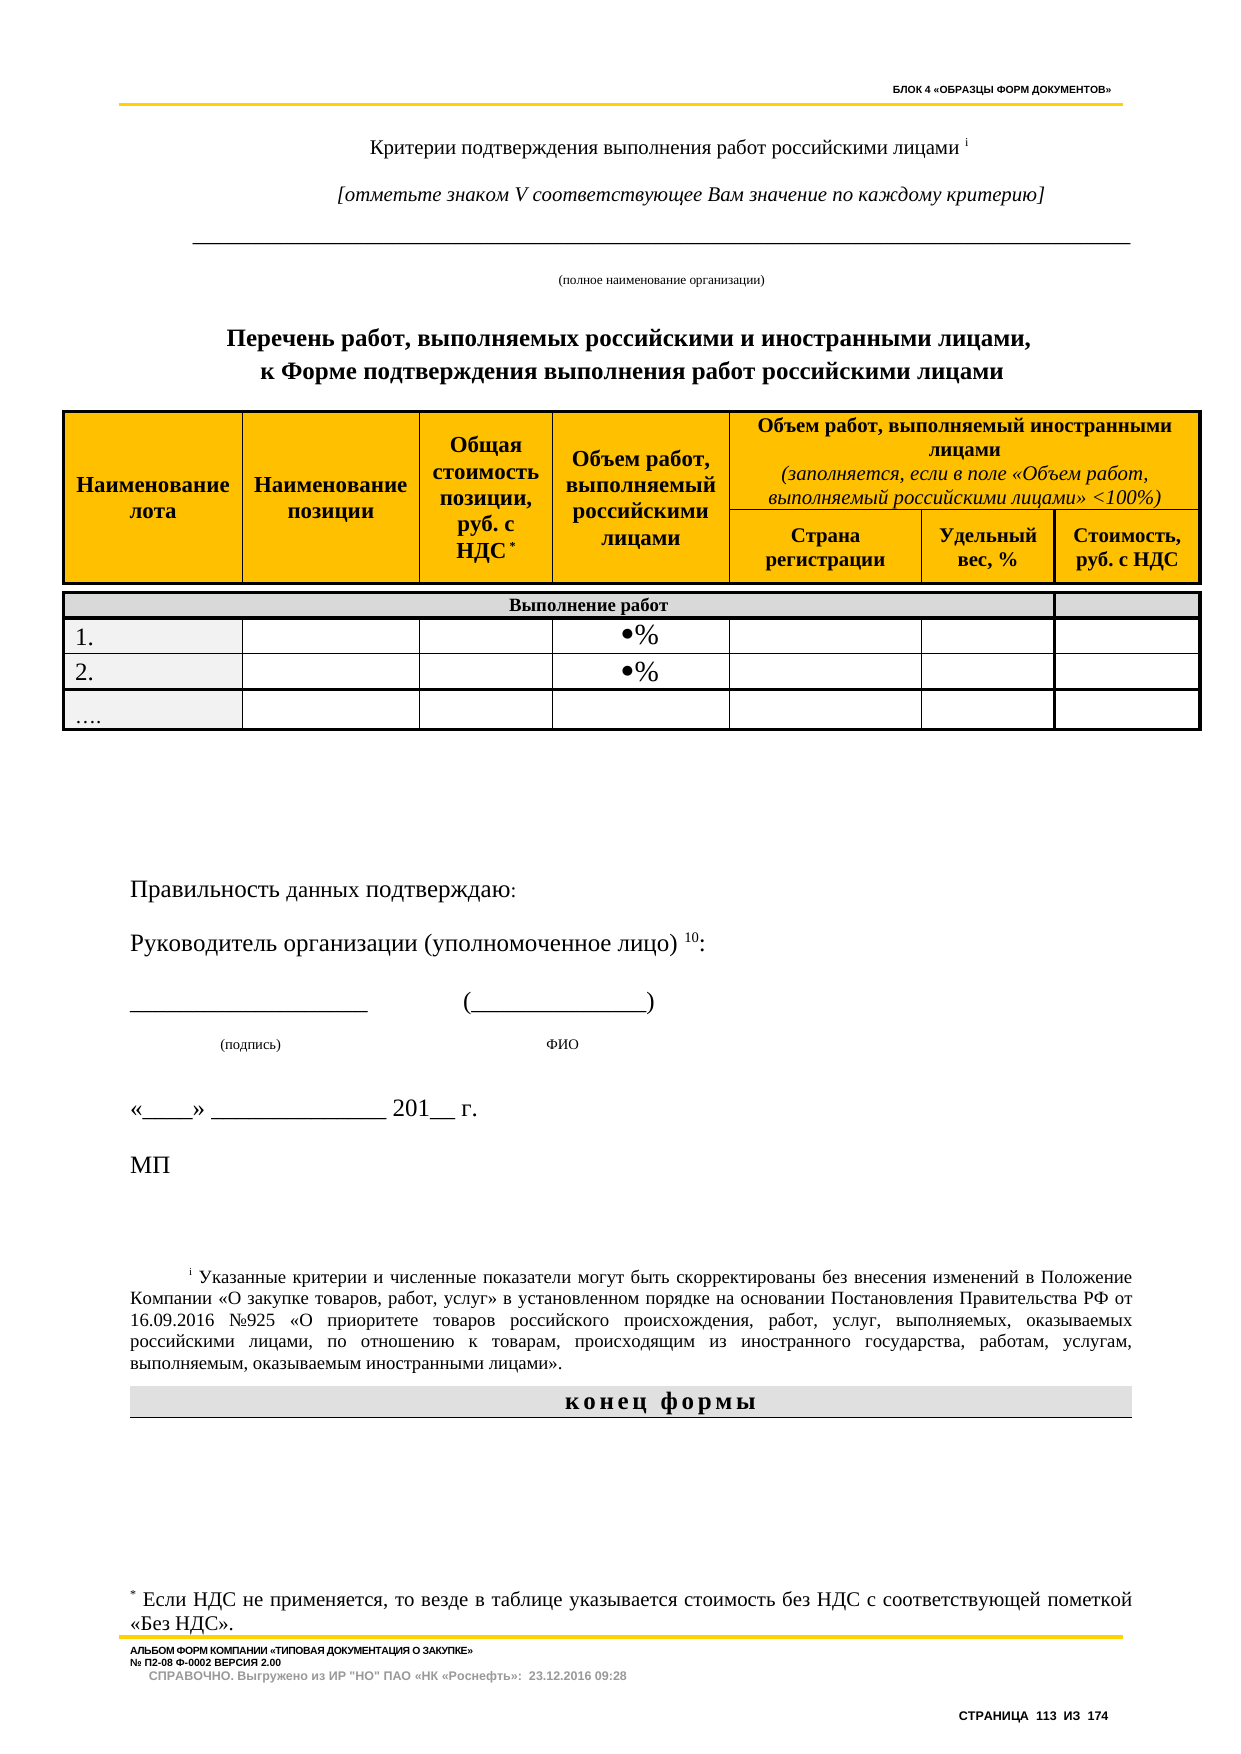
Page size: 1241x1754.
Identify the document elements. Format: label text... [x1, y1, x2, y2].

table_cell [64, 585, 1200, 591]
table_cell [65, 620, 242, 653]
text Руководитель организации (уполномоченное лицо) 10: [130, 928, 1134, 957]
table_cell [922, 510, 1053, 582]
text «____» ______________ 201__ г. [130, 1093, 1134, 1122]
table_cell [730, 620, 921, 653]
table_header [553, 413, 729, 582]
text ___________________ (______________) [130, 986, 1134, 1015]
text Перечень работ, выполняемых российскими и иностранными лицами, к Форме подтверждения выполнения работ российскими лицами [130, 323, 1134, 385]
text Правильность данных подтверждаю: [130, 874, 1134, 903]
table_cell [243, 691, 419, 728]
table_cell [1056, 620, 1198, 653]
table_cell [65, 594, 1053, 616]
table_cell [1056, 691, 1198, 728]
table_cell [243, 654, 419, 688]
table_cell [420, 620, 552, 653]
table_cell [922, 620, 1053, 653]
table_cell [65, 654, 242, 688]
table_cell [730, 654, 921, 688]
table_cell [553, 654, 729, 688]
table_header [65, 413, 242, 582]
text (полное наименование организации) [189, 272, 1134, 298]
text i Указанные критерии и численные показатели могут быть скорректированы без внесения изменений в Положение Компании «О закупке товаров, работ, услуг» в установленном порядке на основании Постановления Правительства РФ от 16.09.2016 №925 «О приоритете товаров российского происхождения, работ, услуг, выполняемых, оказываемых российскими лицами, по отношению к товарам, происходящим из иностранного государства, работам, услугам, выполняемым, оказываемым иностранными лицами». [130, 1266, 1134, 1373]
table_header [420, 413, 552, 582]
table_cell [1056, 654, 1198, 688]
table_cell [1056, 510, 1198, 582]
text ___________________________________________________________________________ [189, 218, 1134, 247]
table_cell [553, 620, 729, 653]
text [отметьте знаком V соответствующее Вам значение по каждому критерию] [189, 184, 1134, 206]
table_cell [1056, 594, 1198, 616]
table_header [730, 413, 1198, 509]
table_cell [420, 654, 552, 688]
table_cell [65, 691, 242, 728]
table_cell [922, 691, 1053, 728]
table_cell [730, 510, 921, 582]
text конец формы [130, 1386, 1132, 1417]
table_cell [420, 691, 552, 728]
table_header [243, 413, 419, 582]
text Критерии подтверждения выполнения работ российскими лицами i [145, 135, 1134, 159]
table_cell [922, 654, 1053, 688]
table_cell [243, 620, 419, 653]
text МП [130, 1151, 1134, 1179]
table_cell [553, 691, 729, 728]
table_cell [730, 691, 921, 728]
text (подпись) ФИО [130, 1036, 1134, 1064]
